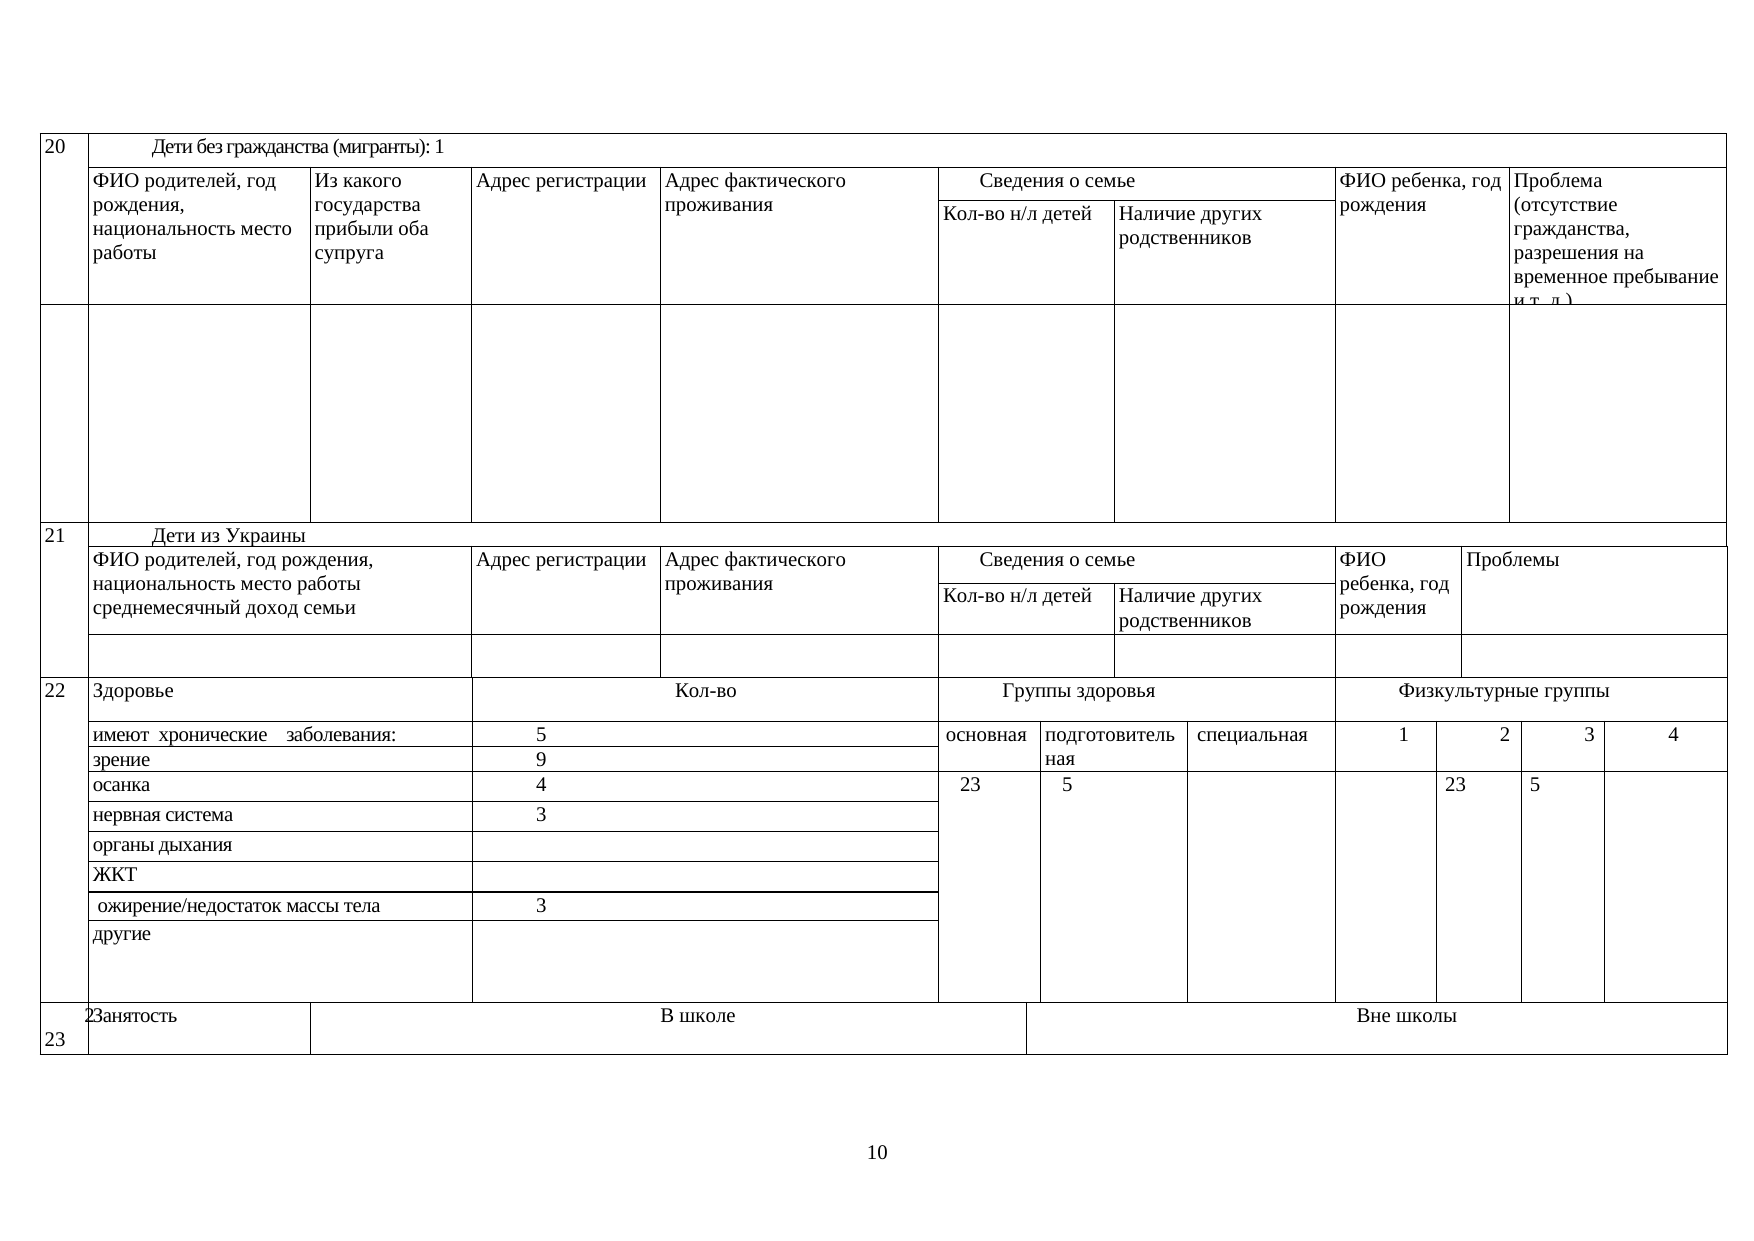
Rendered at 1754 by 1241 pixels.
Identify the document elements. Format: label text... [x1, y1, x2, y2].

table_cell [1115, 305, 1335, 522]
table_cell 23 [1437, 772, 1521, 1002]
table_cell [1605, 772, 1727, 1002]
table_cell [1510, 305, 1726, 522]
table_cell 4 [1605, 722, 1727, 771]
table_cell [661, 635, 938, 677]
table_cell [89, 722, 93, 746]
table_cell [472, 635, 660, 677]
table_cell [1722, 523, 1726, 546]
table_cell Из какого государства прибыли оба супруга [311, 168, 471, 304]
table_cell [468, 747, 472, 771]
table_cell Адрес регистрации [472, 168, 660, 304]
table_cell [1188, 772, 1335, 1002]
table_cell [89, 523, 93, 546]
table_cell 23 [939, 772, 1040, 1002]
table_cell Наличие других родственников [1115, 584, 1335, 634]
table_cell Кол-во н/л детей [939, 584, 1114, 634]
table_cell Сведения о семье [939, 547, 1335, 582]
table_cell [89, 1003, 310, 1054]
table_cell Группы здоровья [939, 678, 1335, 721]
table_cell [89, 305, 310, 522]
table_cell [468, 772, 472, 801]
table_cell 1 [1336, 722, 1436, 771]
table_cell ФИО родителей, год рождения, национальность место работы год рождения, национальность место работы среднемесячный доход семьи год рождения, национальность место работы среднемесячный доход семьи [89, 168, 310, 304]
table_cell 3 [473, 802, 938, 831]
table_cell [89, 635, 471, 677]
table_cell ожирение/недостаток массы тела [89, 893, 472, 919]
table_cell подготовительная [1041, 722, 1187, 771]
table_cell ФИО родителей, год рождения, национальность место работы среднемесячный доход семьи [89, 547, 471, 634]
table_cell [1336, 772, 1436, 1002]
table_cell другие [89, 921, 472, 1002]
table_cell [473, 862, 938, 891]
table_cell [473, 921, 938, 1002]
table_cell Проблемы [1462, 547, 1727, 634]
table_cell [472, 305, 660, 522]
table_cell [1336, 305, 1509, 522]
table_cell ФИО ребенка, год рождения [1336, 168, 1509, 304]
table_cell 223 [41, 1003, 88, 1054]
table_cell Вне школы [1027, 1003, 1727, 1054]
table_cell [311, 305, 471, 522]
table_cell Наличие других родственников [1115, 201, 1335, 304]
table_cell [939, 635, 1114, 677]
table_cell ФИО ребенка, год рождения [1336, 547, 1461, 634]
table_cell Сведения о семье [939, 168, 1335, 200]
table_cell Проблема (отсутствие гражданства, разрешения на временное пребывание и т. д.) [1510, 168, 1726, 304]
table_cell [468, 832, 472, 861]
table_cell Адрес фактического проживания [661, 168, 938, 304]
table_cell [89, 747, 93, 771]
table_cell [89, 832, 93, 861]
table_cell [41, 305, 88, 522]
table_cell Адрес регистрации [472, 547, 660, 634]
table_cell [1115, 635, 1335, 677]
table_cell 21 [41, 523, 88, 677]
table_cell 4 [473, 772, 938, 801]
table_cell Дети без гражданства (мигранты): 1 [89, 134, 1726, 167]
table_cell Кол-во [473, 678, 938, 721]
table_cell 22 [41, 678, 88, 1002]
table_cell 3 [1522, 722, 1604, 771]
table_cell [661, 305, 938, 522]
table_cell ЖКТ [89, 862, 472, 891]
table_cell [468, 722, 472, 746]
table_cell 5 [1041, 772, 1187, 1002]
table_cell [473, 832, 938, 861]
table_cell специальная [1188, 722, 1335, 771]
table_cell Адрес фактического проживания [661, 547, 938, 634]
table_cell Здоровье [89, 678, 472, 721]
table_cell [939, 305, 1114, 522]
table_cell 3 [473, 893, 938, 919]
table_cell нервная система [89, 802, 472, 831]
table_cell [1336, 635, 1461, 677]
table_cell основная [939, 722, 1040, 771]
table_cell 2 [1437, 722, 1521, 771]
table_cell 5 [1522, 772, 1604, 1002]
table_cell [1462, 635, 1727, 677]
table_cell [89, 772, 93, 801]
table_cell Физкультурные группы [1336, 678, 1727, 721]
table_cell 20 [41, 134, 88, 304]
table_cell В школе [311, 1003, 1026, 1054]
table_cell Кол-во н/л детей [939, 201, 1114, 304]
